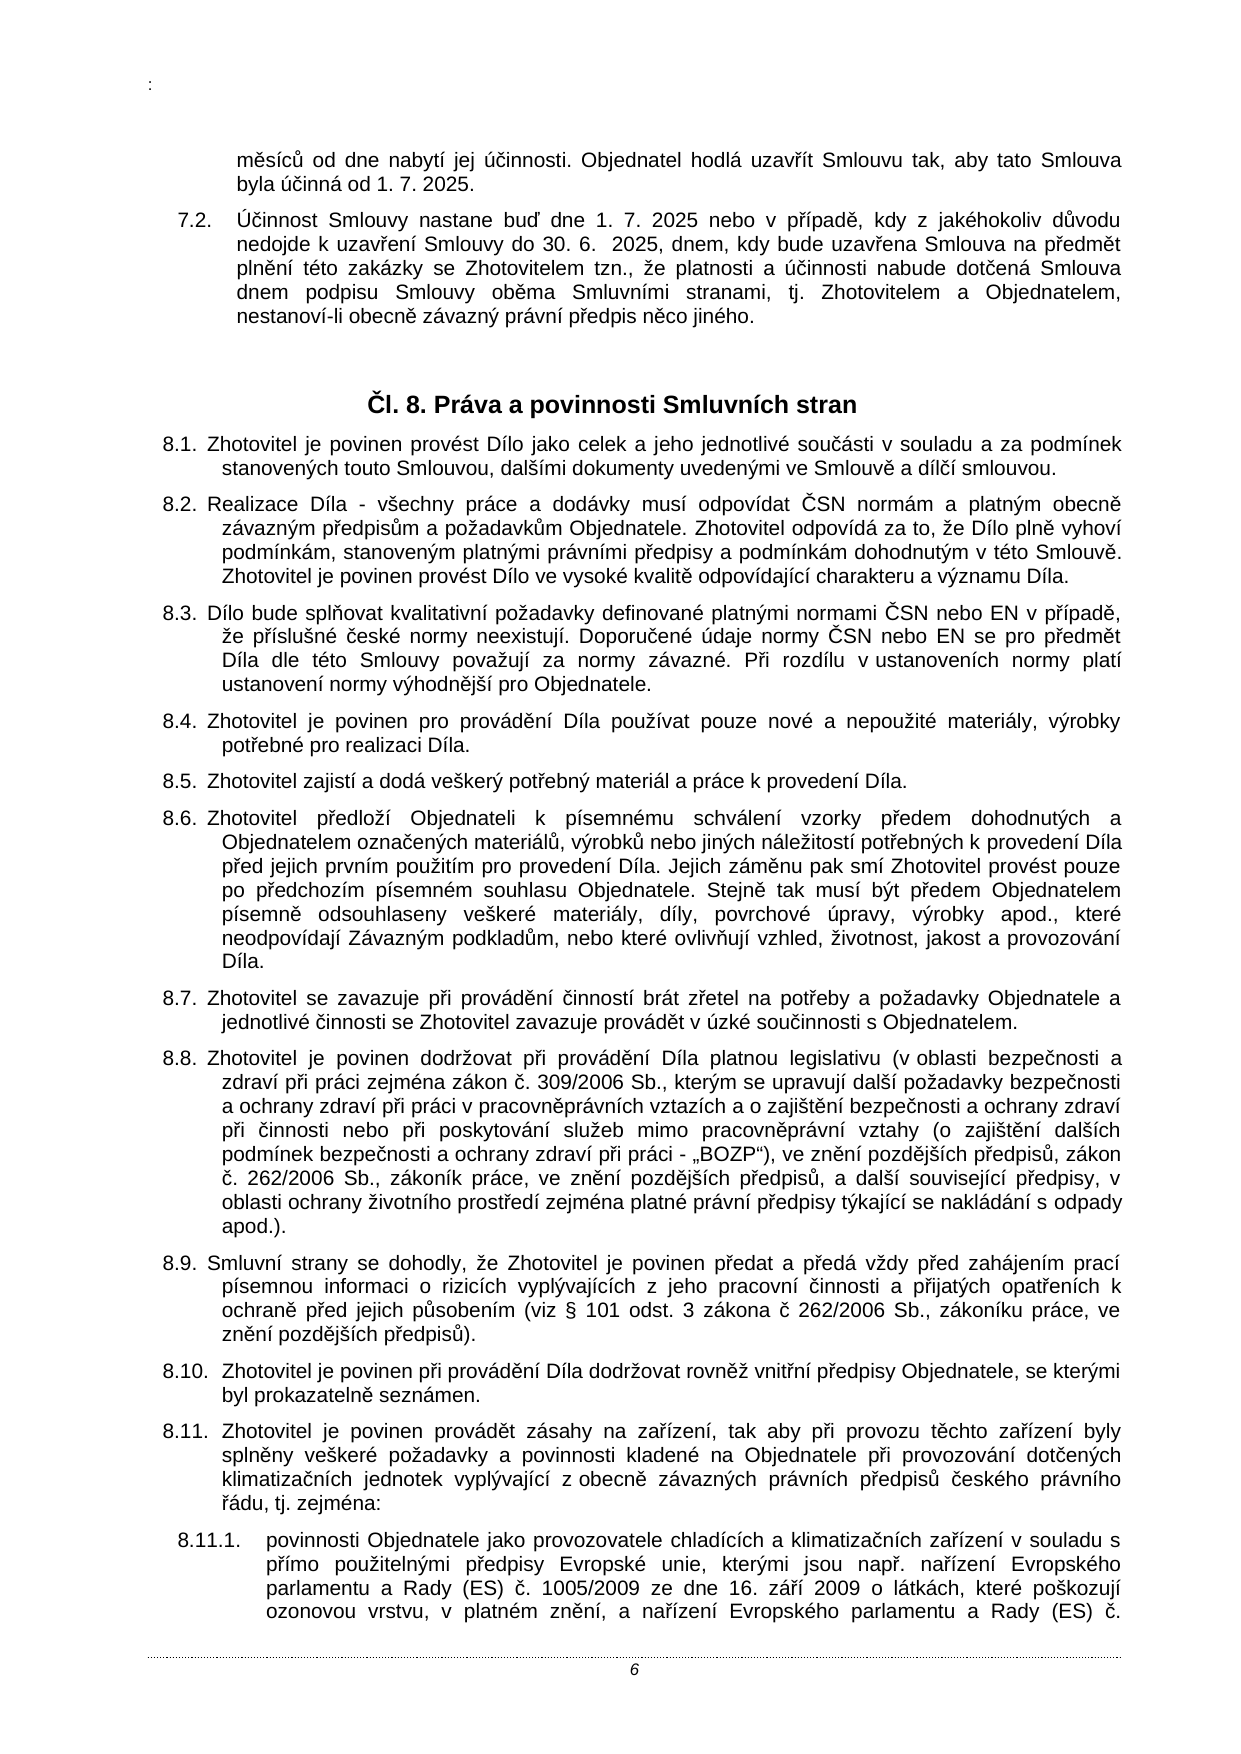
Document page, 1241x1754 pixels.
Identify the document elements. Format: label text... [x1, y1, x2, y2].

text Smluvní strany se dohodly, že Zhotovitel je povinen předat a předá vždy před zahájením prací písemnou informaci o rizicích vyplývajících z jeho pracovní činnosti a přijatých opatřeních k ochraně před jejich působením (viz § 101 odst. 3 zákona č 262/2006 Sb., zákoníku práce, ve znění pozdějších předpisů). [162, 1250, 1122, 1346]
text Dílo bude splňovat kvalitativní požadavky definované platnými normami ČSN nebo EN v případě, že příslušné české normy neexistují. Doporučené údaje normy ČSN nebo EN se pro předmět Díla dle této Smlouvy považují za normy závazné. Při rozdílu v ustanoveních normy platí ustanovení normy výhodnější pro Objednatele. [162, 600, 1122, 696]
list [177, 148, 1122, 196]
text Zhotovitel se zavazuje při provádění činností brát zřetel na potřeby a požadavky Objednatele a jednotlivé činnosti se Zhotovitel zavazuje provádět v úzké součinnosti s Objednatelem. [162, 986, 1122, 1034]
list Účinnost Smlouvy nastane buď dne 1. 7. 2025 nebo v případě, kdy z jakéhokoliv důvodu nedojde k uzavření Smlouvy do 30. 6. 2025, dnem, kdy bude uzavřena Smlouva na předmět plnění této zakázky se Zhotovitelem tzn., že platnosti a účinnosti nabude dotčená Smlouva dnem podpisu Smlouvy oběma Smluvními stranami, tj. Zhotovitelem a Objednatelem, nestanoví-li obecně závazný právní předpis něco jiného. [177, 208, 1122, 328]
text Zhotovitel je povinen provádět zásahy na zařízení, tak aby při provozu těchto zařízení byly splněny veškeré požadavky a povinnosti kladené na Objednatele při provozování dotčených klimatizačních jednotek vyplývající z obecně závazných právních předpisů českého právního řádu, tj. zejména: [162, 1419, 1122, 1515]
text Zhotovitel je povinen pro provádění Díla používat pouze nové a nepoužité materiály, výrobky potřebné pro realizaci Díla. [162, 709, 1122, 757]
text Zhotovitel je povinen při provádění Díla dodržovat rovněž vnitřní předpisy Objednatele, se kterými byl prokazatelně seznámen. [162, 1359, 1122, 1407]
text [177, 1527, 1122, 1623]
text Zhotovitel je povinen provést Dílo jako celek a jeho jednotlivé součásti v souladu a za podmínek stanovených touto Smlouvou, dalšími dokumenty uvedenými ve Smlouvě a dílčí smlouvou. [162, 432, 1122, 479]
text Práva a povinnosti Smluvních stran [102, 390, 1122, 419]
text Realizace Díla - všechny práce a dodávky musí odpovídat ČSN normám a platným obecně závazným předpisům a požadavkům Objednatele. Zhotovitel odpovídá za to, že Dílo plně vyhoví podmínkám, stanoveným platnými právními předpisy a podmínkám dohodnutým v této Smlouvě. Zhotovitel je povinen provést Dílo ve vysoké kvalitě odpovídající charakteru a významu Díla. [162, 492, 1122, 588]
text Zhotovitel zajistí a dodá veškerý potřebný materiál a práce k provedení Díla. [162, 769, 1122, 793]
text Zhotovitel předloží Objednateli k písemnému schválení vzorky předem dohodnutých a Objednatelem označených materiálů, výrobků nebo jiných náležitostí potřebných k provedení Díla před jejich prvním použitím pro provedení Díla. Jejich záměnu pak smí Zhotovitel provést pouze po předchozím písemném souhlasu Objednatele. Stejně tak musí být předem Objednatelem písemně odsouhlaseny veškeré materiály, díly, povrchové úpravy, výrobky apod., které neodpovídají Závazným podkladům, nebo které ovlivňují vzhled, životnost, jakost a provozování Díla. [162, 806, 1122, 973]
text Zhotovitel je povinen dodržovat při provádění Díla platnou legislativu (v oblasti bezpečnosti a zdraví při práci zejména zákon č. 309/2006 Sb., kterým se upravují další požadavky bezpečnosti a ochrany zdraví při práci v pracovněprávních vztazích a o zajištění bezpečnosti a ochrany zdraví při činnosti nebo při poskytování služeb mimo pracovněprávní vztahy (o zajištění dalších podmínek bezpečnosti a ochrany zdraví při práci - „BOZP“), ve znění pozdějších předpisů, zákon č. 262/2006 Sb., zákoník práce, ve znění pozdějších předpisů, a další související předpisy, v oblasti ochrany životního prostředí zejména platné právní předpisy týkající se nakládání s odpady apod.). [162, 1046, 1122, 1238]
